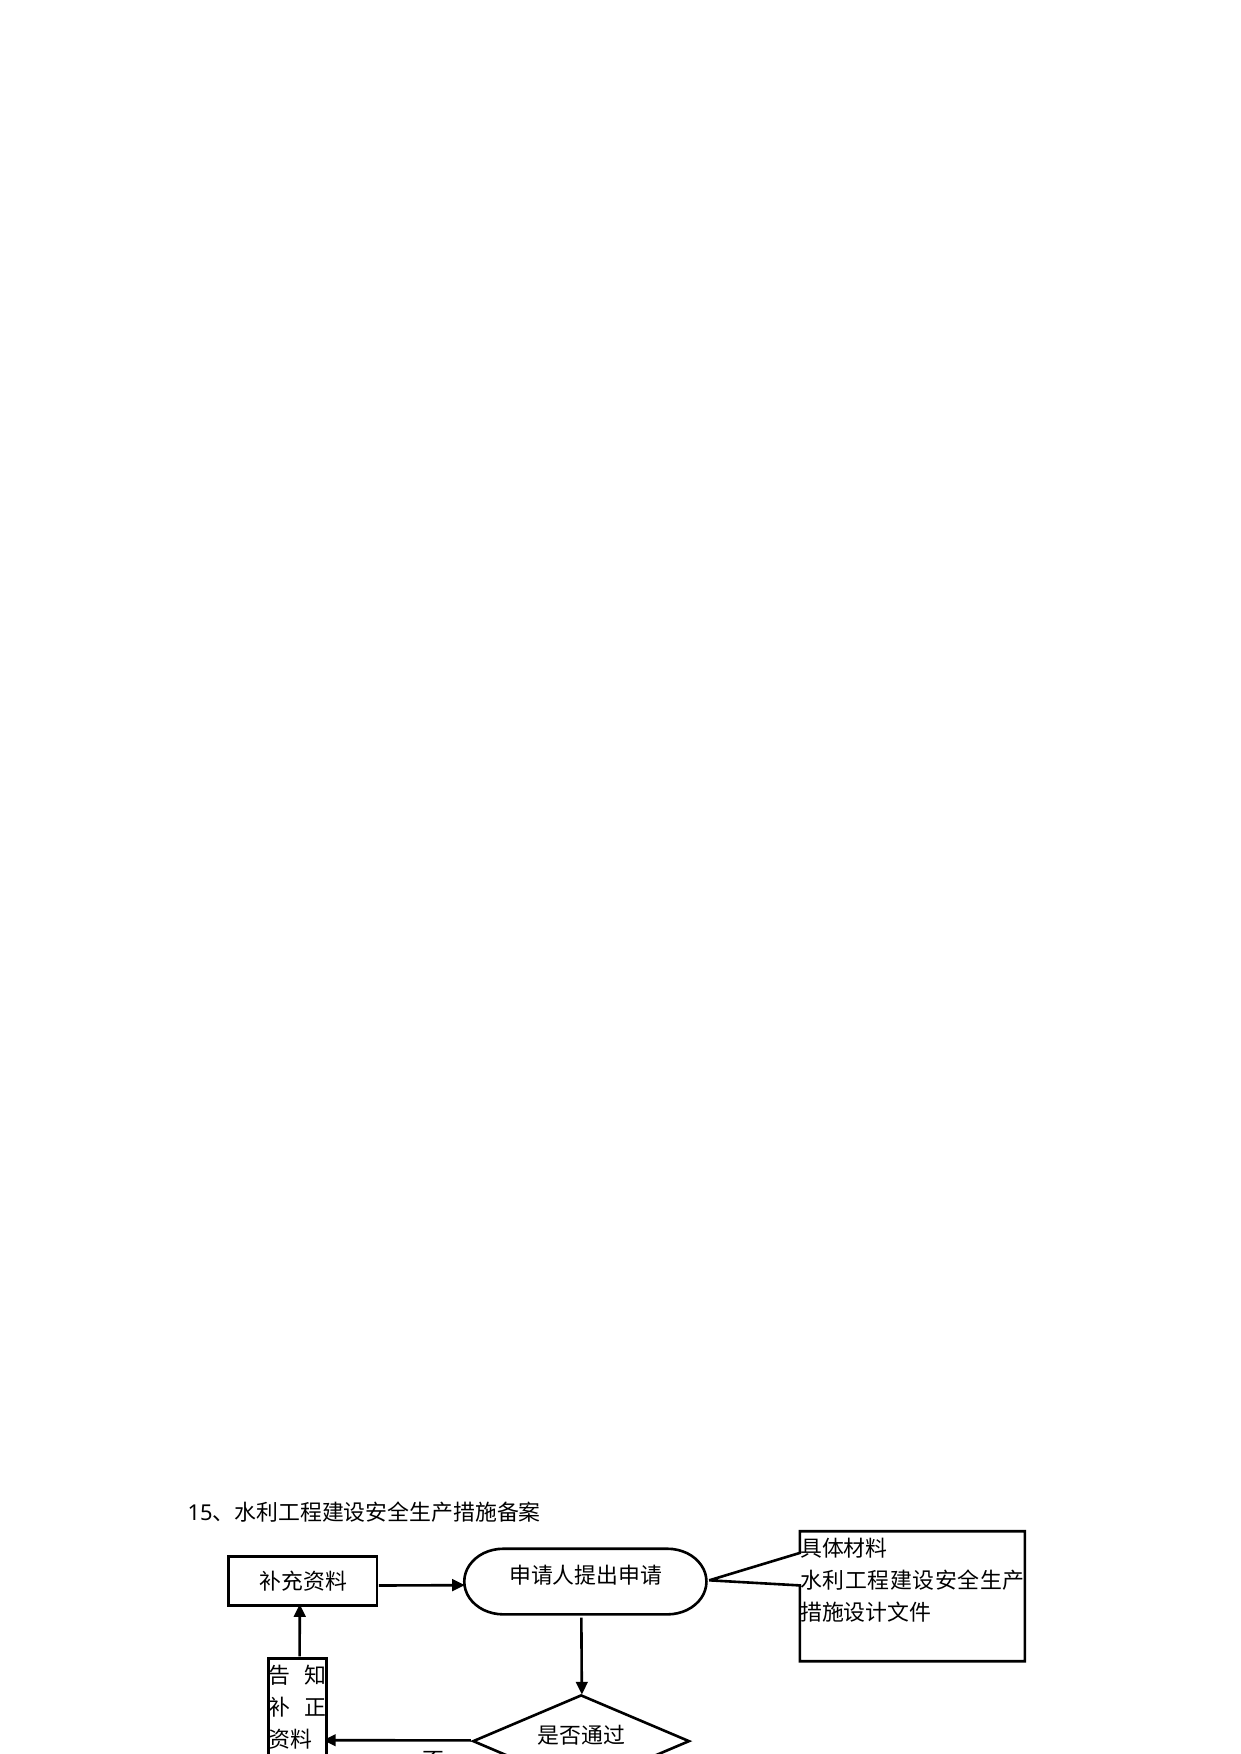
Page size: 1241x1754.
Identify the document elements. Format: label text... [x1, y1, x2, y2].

text 15、水利工程建设安全生产措施备案 [187, 1494, 1053, 1527]
